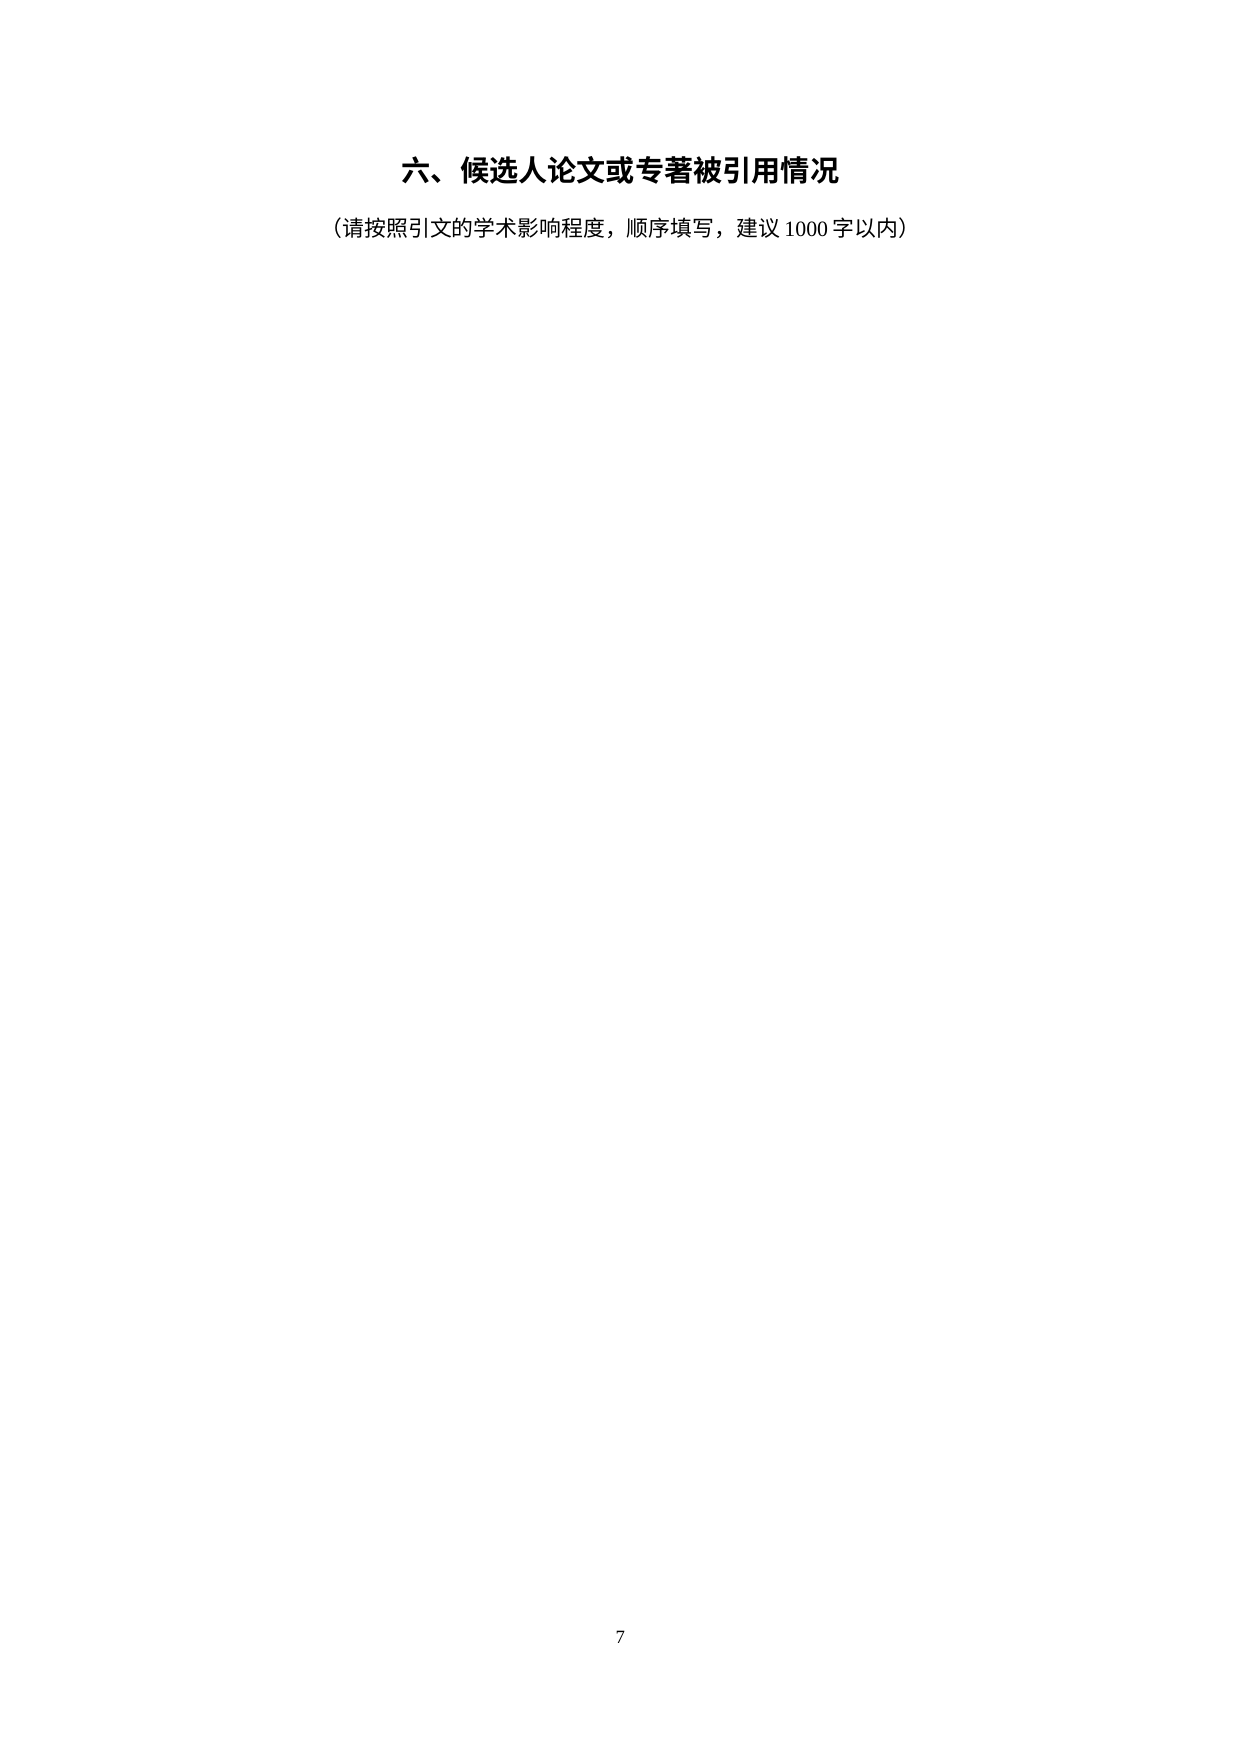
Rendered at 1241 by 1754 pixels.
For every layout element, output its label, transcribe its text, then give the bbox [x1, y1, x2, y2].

text （请按照引文的学术影响程度，顺序填写，建议1000字以内） [165, 211, 1075, 243]
text 六、候选人论文或专著被引用情况 [165, 148, 1075, 190]
